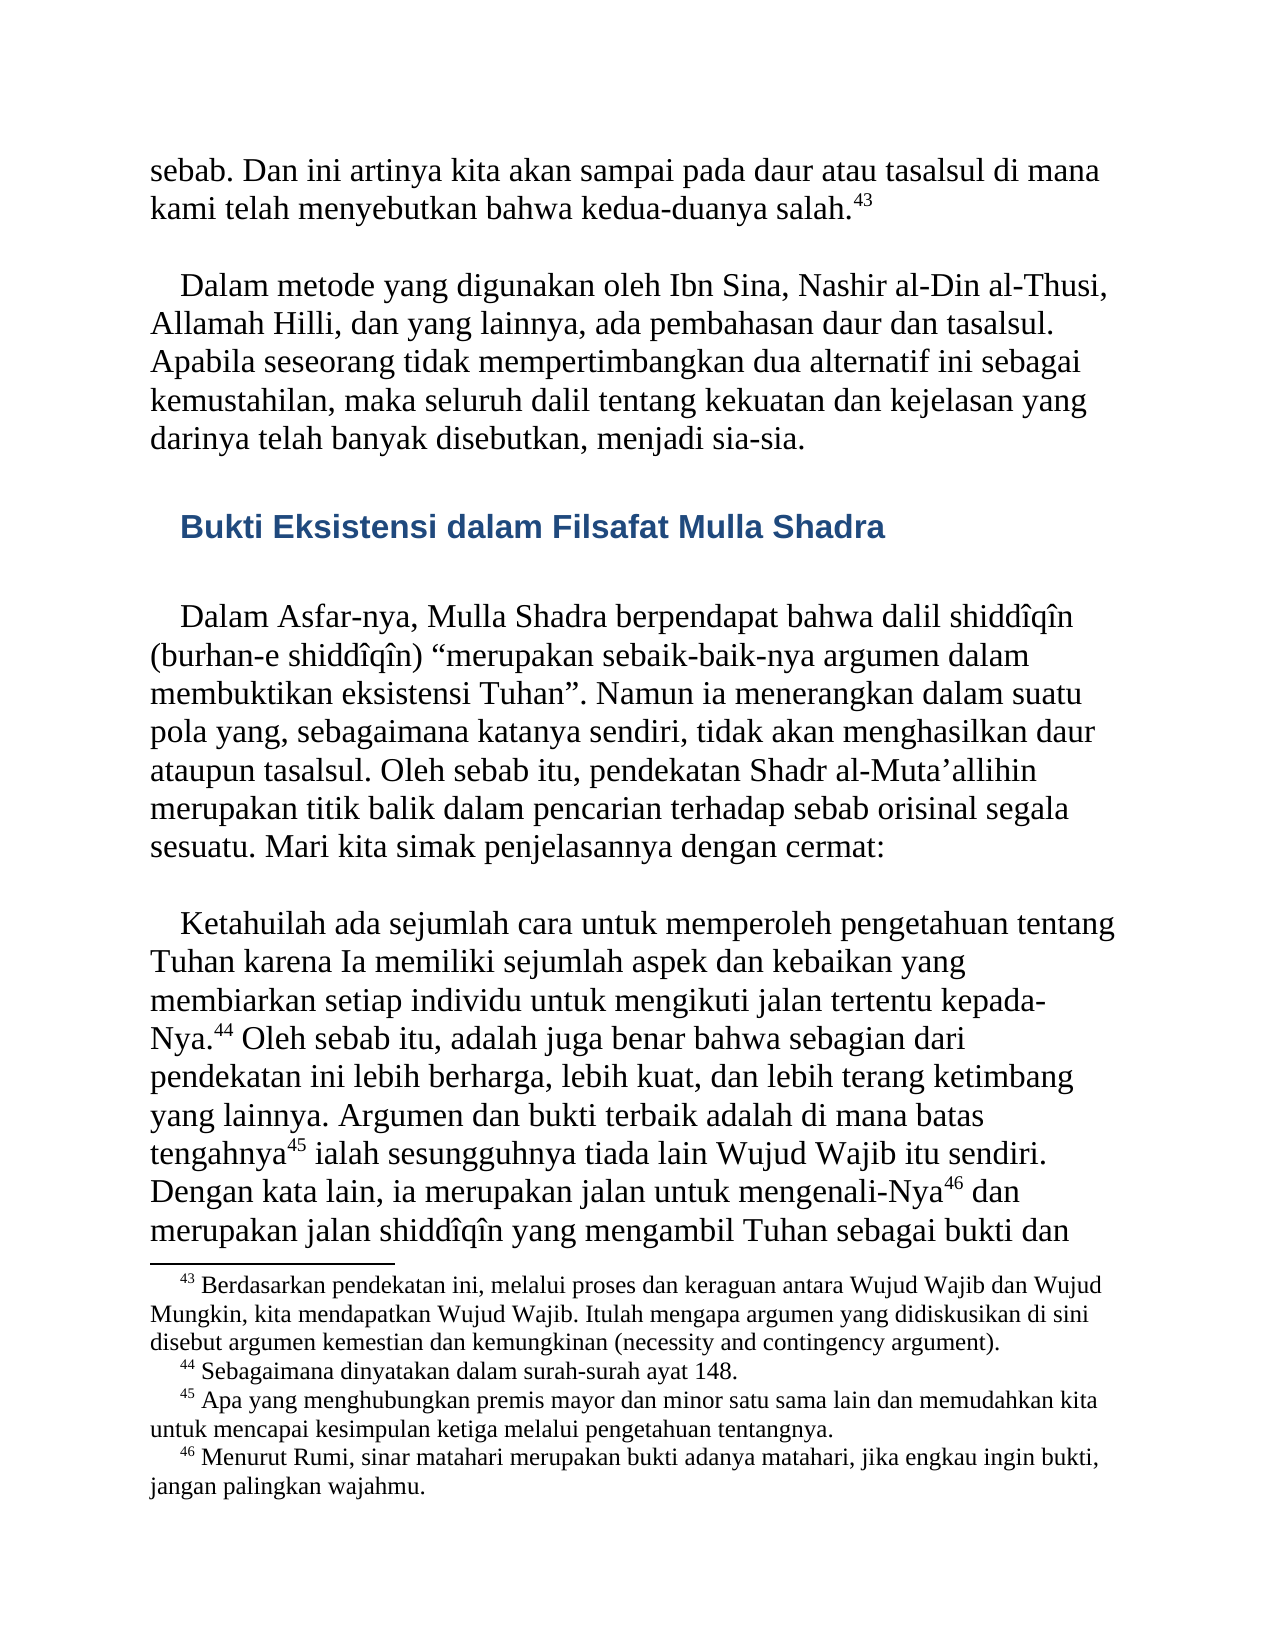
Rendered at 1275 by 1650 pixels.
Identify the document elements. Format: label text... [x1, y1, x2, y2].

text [150, 150, 1125, 227]
subtitle Bukti Eksistensi dalam Filsafat Mulla Shadra [150, 507, 1125, 546]
text Dalam Asfar-nya, Mulla Shadra berpendapat bahwa dalil shiddîqîn (burhan-e shiddîqîn) “merupakan sebaik-baik-nya argumen dalam membuktikan eksistensi Tuhan”. Namun ia menerangkan dalam suatu pola yang, sebagaimana katanya sendiri, tidak akan menghasilkan daur ataupun tasalsul. Oleh sebab itu, pendekatan Shadr al-Muta’allihin merupakan titik balik dalam pencarian terhadap sebab orisinal segala sesuatu. Mari kita simak penjelasannya dengan cermat: [150, 597, 1125, 865]
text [150, 903, 1125, 1248]
text Dalam metode yang digunakan oleh Ibn Sina, Nashir al-Din al-Thusi, Allamah Hilli, dan yang lainnya, ada pembahasan daur dan tasalsul. Apabila seseorang tidak mempertimbangkan dua alternatif ini sebagai kemustahilan, maka seluruh dalil tentang kekuatan dan kejelasan yang darinya telah banyak disebutkan, menjadi sia-sia. [150, 265, 1125, 457]
